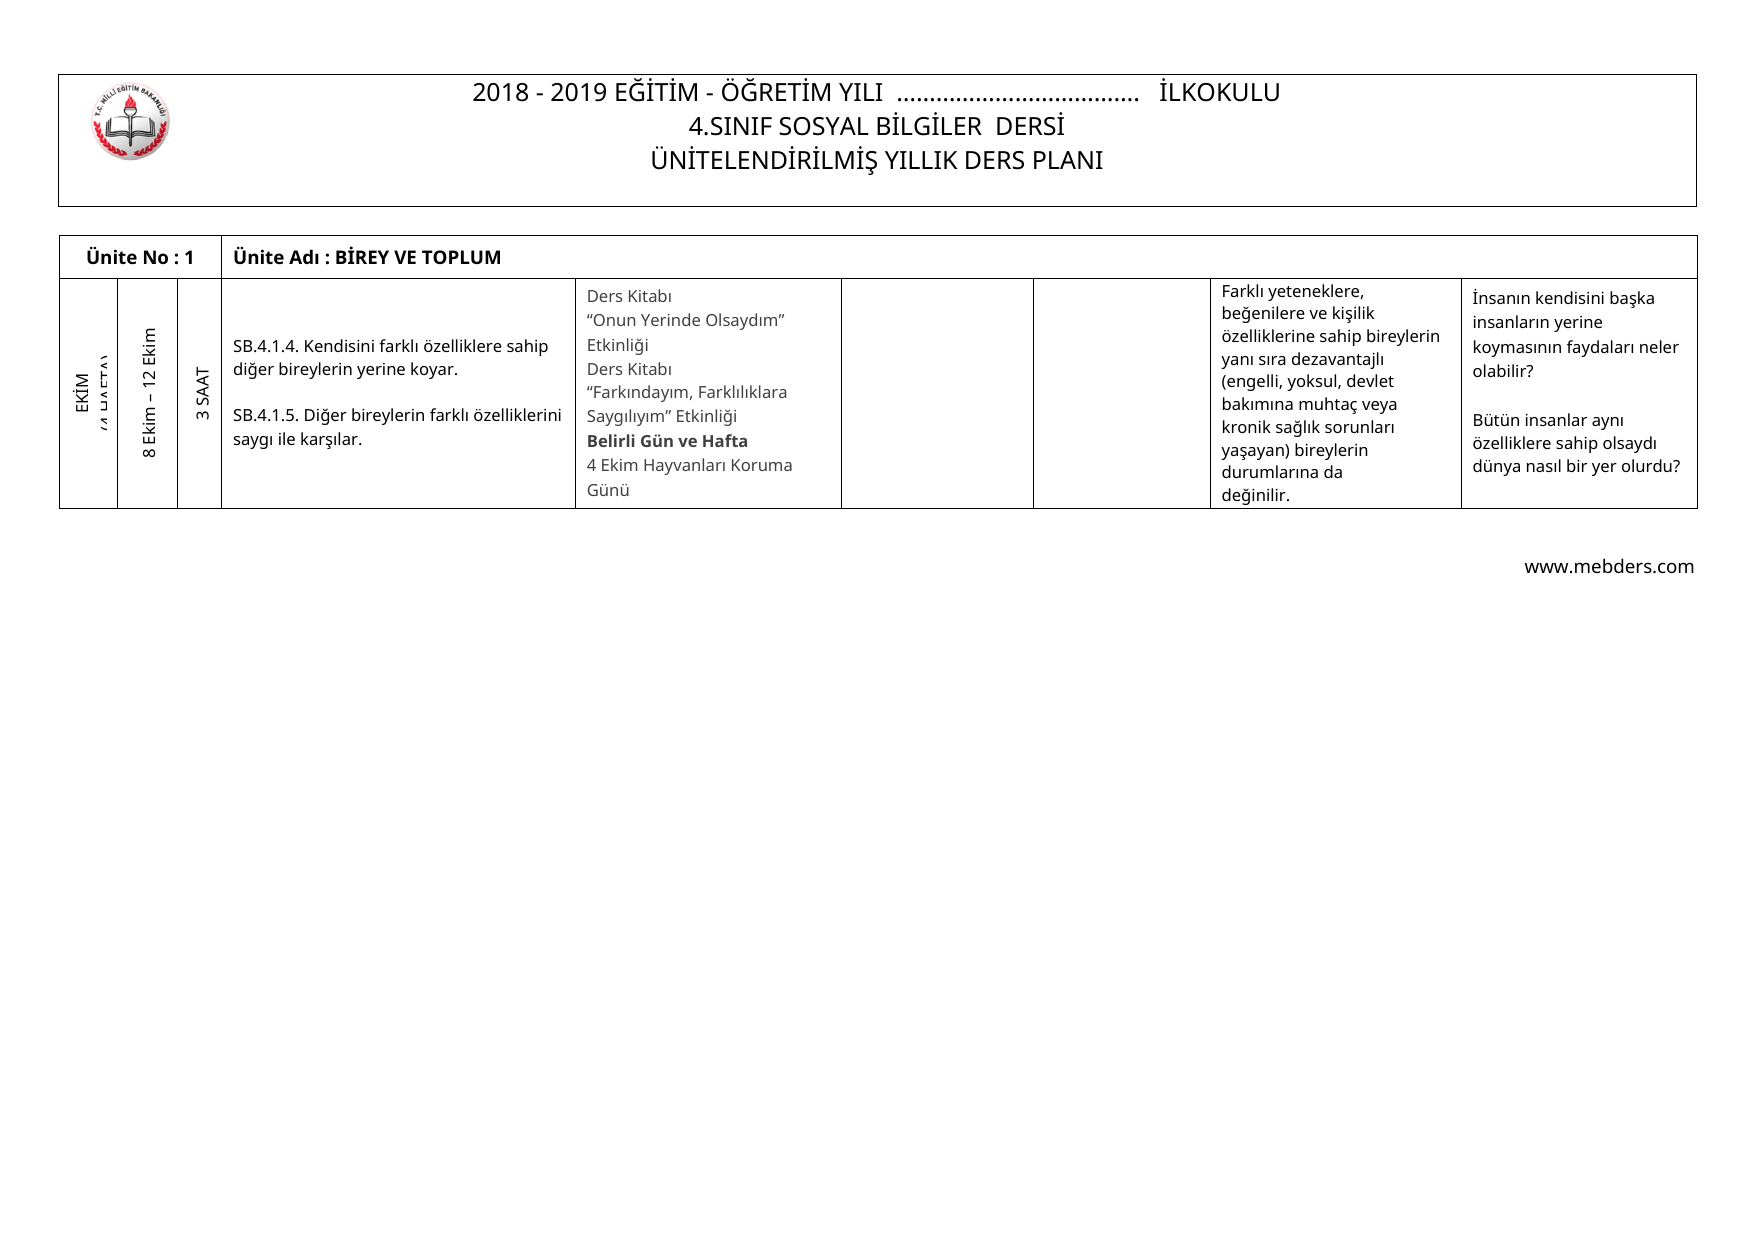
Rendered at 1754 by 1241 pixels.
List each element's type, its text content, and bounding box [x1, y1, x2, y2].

table_cell 3 SAAT [178, 279, 221, 508]
picture [85, 77, 175, 167]
table_cell Farklı yeteneklere, beğenilere ve kişilik özelliklerine sahip bireylerin yanı sıra dezavantajlı (engelli, yoksul, devlet bakımına muhtaç veya kronik sağlık sorunları yaşayan) bireylerin durumlarına da değinilir. [1211, 279, 1461, 508]
table_cell EKİM (4.HAFTA) [60, 279, 117, 508]
table_cell SB.4.1.4. Kendisini farklı özelliklere sahip diğer bireylerin yerine koyar. SB.4.1.5. Diğer bireylerin farklı özelliklerini saygı ile karşılar. [222, 279, 575, 508]
table_cell 8 Ekim – 12 Ekim [118, 279, 177, 508]
table_header Ünite No : 1 [60, 236, 221, 278]
text www.mebders.com [59, 553, 1695, 579]
table_header Ünite Adı : BİREY VE TOPLUM [222, 236, 1697, 278]
table_cell Ders Kitabı “Onun Yerinde Olsaydım” Etkinliği Ders Kitabı “Farkındayım, Farklılıklara Saygılıyım” Etkinliği Belirli Gün ve Hafta 4 Ekim Hayvanları Koruma Günü [576, 279, 841, 508]
table_cell İnsanın kendisini başka insanların yerine koymasının faydaları neler olabilir? Bütün insanlar aynı özelliklere sahip olsaydı dünya nasıl bir yer olurdu? [1462, 279, 1697, 508]
